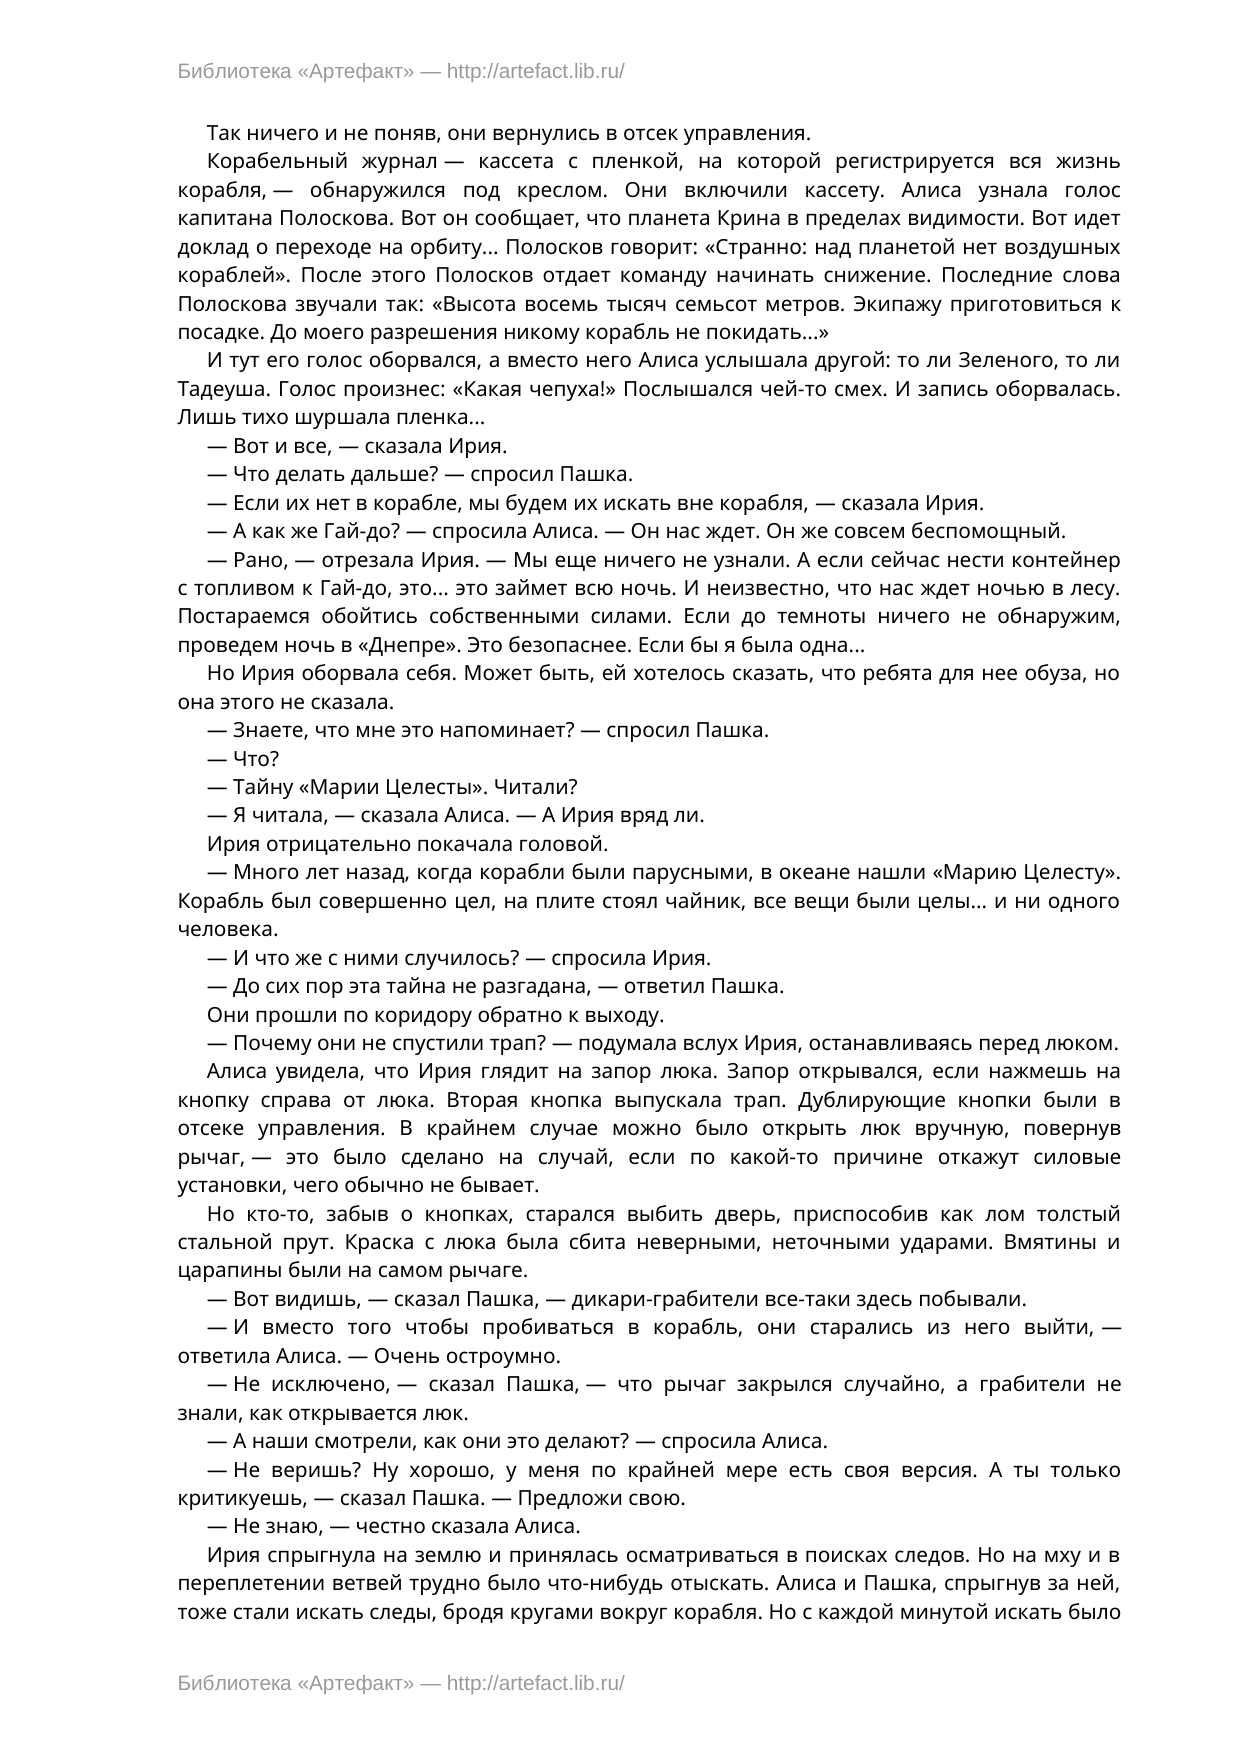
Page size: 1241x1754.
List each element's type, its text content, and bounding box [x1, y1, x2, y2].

text — А наши смотрели, как они это делают? — спросила Алиса. [177, 1426, 1122, 1455]
text Так ничего и не поняв, они вернулись в отсек управления. [177, 118, 1122, 147]
text — Вот видишь, — сказал Пашка, — дикари-грабители все-таки здесь побывали. [177, 1284, 1122, 1312]
text — Вот и все, — сказала Ирия. [177, 431, 1122, 459]
text — Я читала, — сказала Алиса. — А Ирия вряд ли. [177, 801, 1122, 829]
text — Что делать дальше? — спросил Пашка. [177, 459, 1122, 488]
text Они прошли по коридору обратно к выходу. [177, 1000, 1122, 1028]
text — Не знаю, — честно сказала Алиса. [177, 1512, 1122, 1540]
text — Не исключено, — сказал Пашка, — что рычаг закрылся случайно, а грабители не знали, как открывается люк. [177, 1369, 1122, 1426]
text — Почему они не спустили трап? — подумала вслух Ирия, останавливаясь перед люком. [177, 1028, 1122, 1057]
text Ирия отрицательно покачала головой. [177, 829, 1122, 857]
text Но Ирия оборвала себя. Может быть, ей хотелось сказать, что ребята для нее обуза, но она этого не сказала. [177, 658, 1122, 715]
text И тут его голос оборвался, а вместо него Алиса услышала другой: то ли Зеленого, то ли Тадеуша. Голос произнес: «Какая чепуха!» Послышался чей-то смех. И запись оборвалась. Лишь тихо шуршала пленка... [177, 346, 1122, 431]
text — Тайну «Марии Целесты». Читали? [177, 772, 1122, 801]
text — Рано, — отрезала Ирия. — Мы еще ничего не узнали. А если сейчас нести контейнер с топливом к Гай-до, это... это займет всю ночь. И неизвестно, что нас ждет ночью в лесу. Постараемся обойтись собственными силами. Если до темноты ничего не обнаружим, проведем ночь в «Днепре». Это безопаснее. Если бы я была одна... [177, 545, 1122, 658]
text Алиса увидела, что Ирия глядит на запор люка. Запор открывался, если нажмешь на кнопку справа от люка. Вторая кнопка выпускала трап. Дублирующие кнопки были в отсеке управления. В крайнем случае можно было открыть люк вручную, повернув рычаг, — это было сделано на случай, если по какой-то причине откажут силовые установки, чего обычно не бывает. [177, 1057, 1122, 1199]
text — Не веришь? Ну хорошо, у меня по крайней мере есть своя версия. А ты только критикуешь, — сказал Пашка. — Предложи свою. [177, 1455, 1122, 1512]
text — И вместо того чтобы пробиваться в корабль, они старались из него выйти, — ответила Алиса. — Очень остроумно. [177, 1312, 1122, 1369]
text — Если их нет в корабле, мы будем их искать вне корабля, — сказала Ирия. [177, 488, 1122, 516]
text — А как же Гай-до? — спросила Алиса. — Он нас ждет. Он же совсем беспомощный. [177, 516, 1122, 545]
text Но кто-то, забыв о кнопках, старался выбить дверь, приспособив как лом толстый стальной прут. Краска с люка была сбита неверными, неточными ударами. Вмятины и царапины были на самом рычаге. [177, 1199, 1122, 1284]
text — Много лет назад, когда корабли были парусными, в океане нашли «Марию Целесту». Корабль был совершенно цел, на плите стоял чайник, все вещи были целы... и ни одного человека. [177, 857, 1122, 943]
text — До сих пор эта тайна не разгадана, — ответил Пашка. [177, 971, 1122, 1000]
text — Знаете, что мне это напоминает? — спросил Пашка. [177, 715, 1122, 744]
text — Что? [177, 744, 1122, 772]
text — И что же с ними случилось? — спросила Ирия. [177, 943, 1122, 971]
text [177, 1540, 1122, 1625]
text Корабельный журнал — кассета с пленкой, на которой регистрируется вся жизнь корабля, — обнаружился под креслом. Они включили кассету. Алиса узнала голос капитана Полоскова. Вот он сообщает, что планета Крина в пределах видимости. Вот идет доклад о переходе на орбиту... Полосков говорит: «Странно: над планетой нет воздушных кораблей». После этого Полосков отдает команду начинать снижение. Последние слова Полоскова звучали так: «Высота восемь тысяч семьсот метров. Экипажу приготовиться к посадке. До моего разрешения никому корабль не покидать...» [177, 147, 1122, 346]
